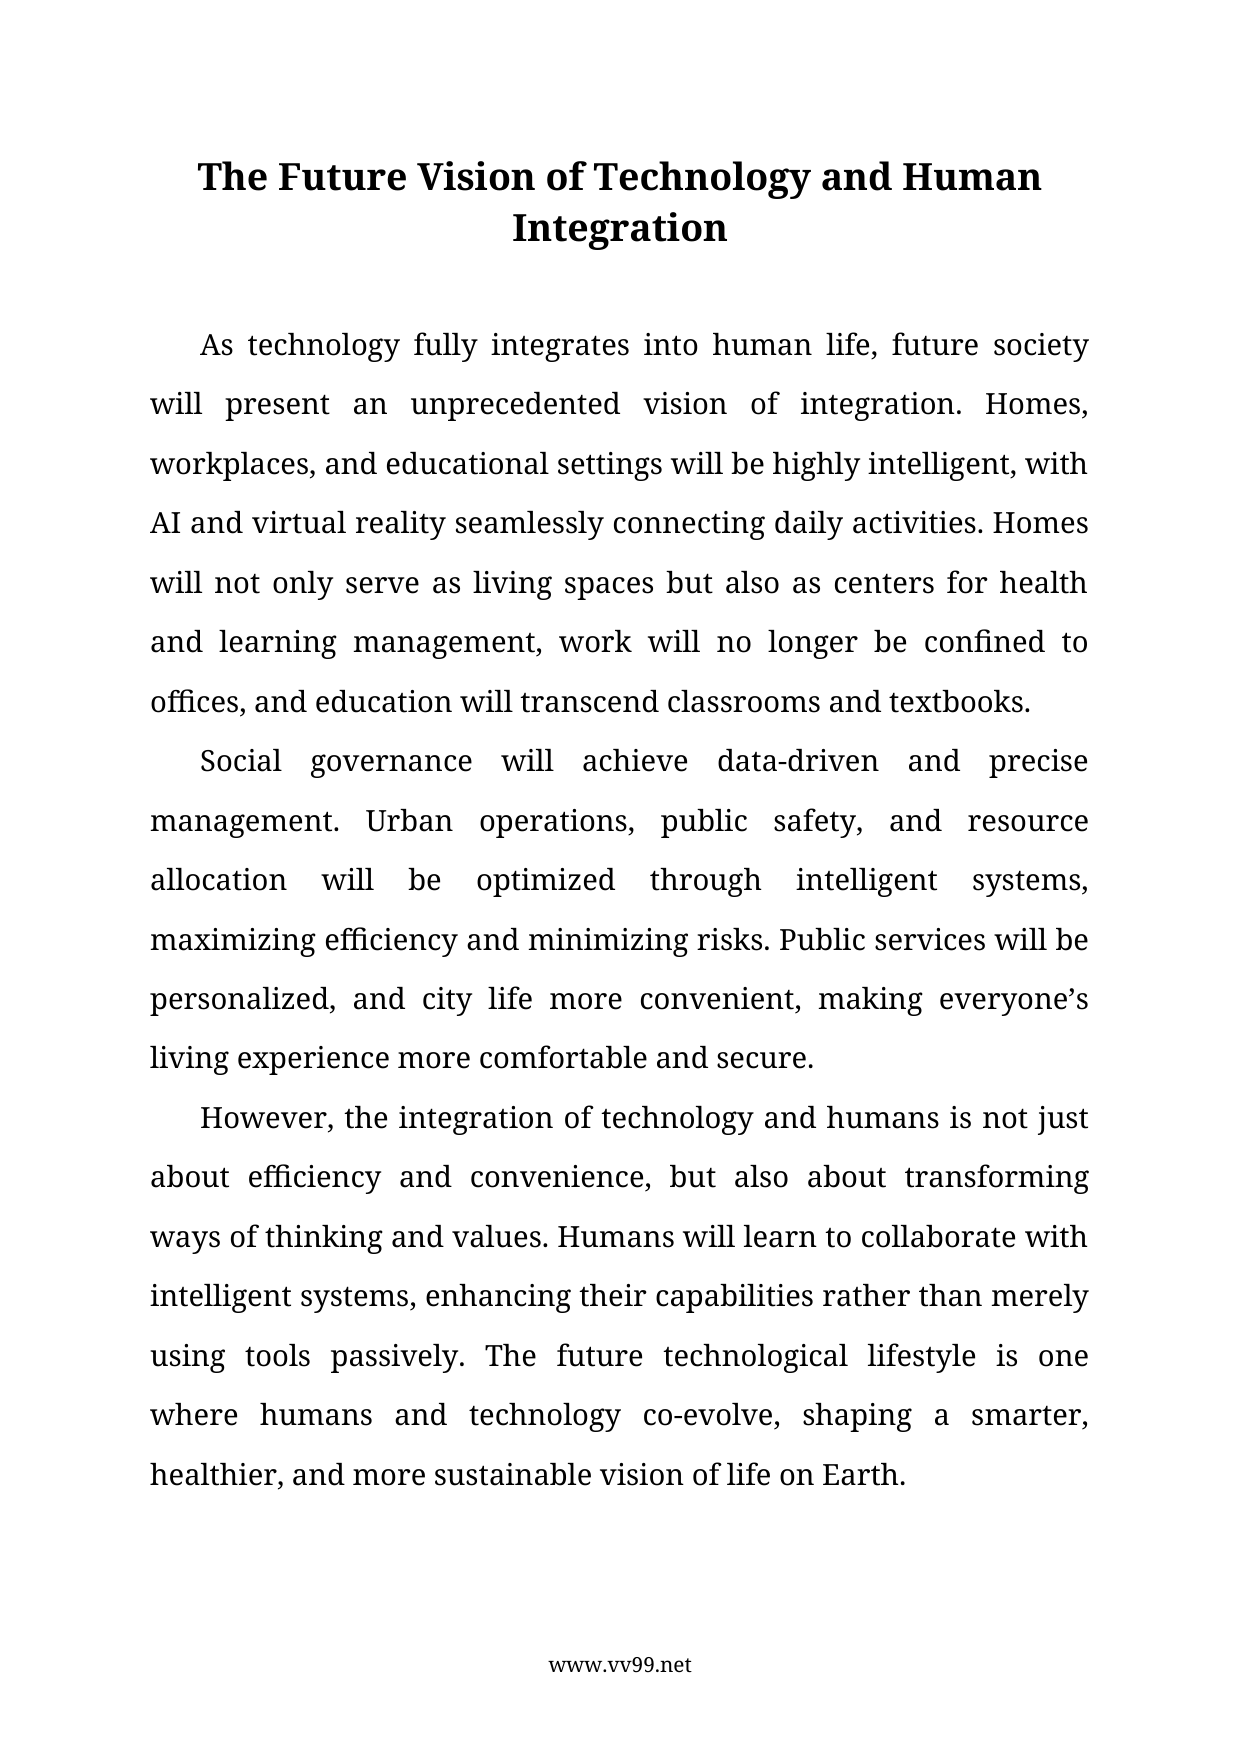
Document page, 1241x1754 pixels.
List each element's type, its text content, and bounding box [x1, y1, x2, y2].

text Social governance will achieve data-driven and precise management. Urban operations, public safety, and resource allocation will be optimized through intelligent systems, maximizing efficiency and minimizing risks. Public services will be personalized, and city life more convenient, making everyone’s living experience more comfortable and secure. [150, 740, 1090, 1077]
subtitle The Future Vision of Technology and Human Integration [150, 150, 1090, 252]
text However, the integration of technology and humans is not just about efficiency and convenience, but also about transforming ways of thinking and values. Humans will learn to collaborate with intelligent systems, enhancing their capabilities rather than merely using tools passively. The future technological lifestyle is one where humans and technology co-evolve, shaping a smarter, healthier, and more sustainable vision of life on Earth. [150, 1097, 1090, 1494]
text As technology fully integrates into human life, future society will present an unprecedented vision of integration. Homes, workplaces, and educational settings will be highly intelligent, with AI and virtual reality seamlessly connecting daily activities. Homes will not only serve as living spaces but also as centers for health and learning management, work will no longer be confined to offices, and education will transcend classrooms and textbooks. [150, 324, 1090, 721]
